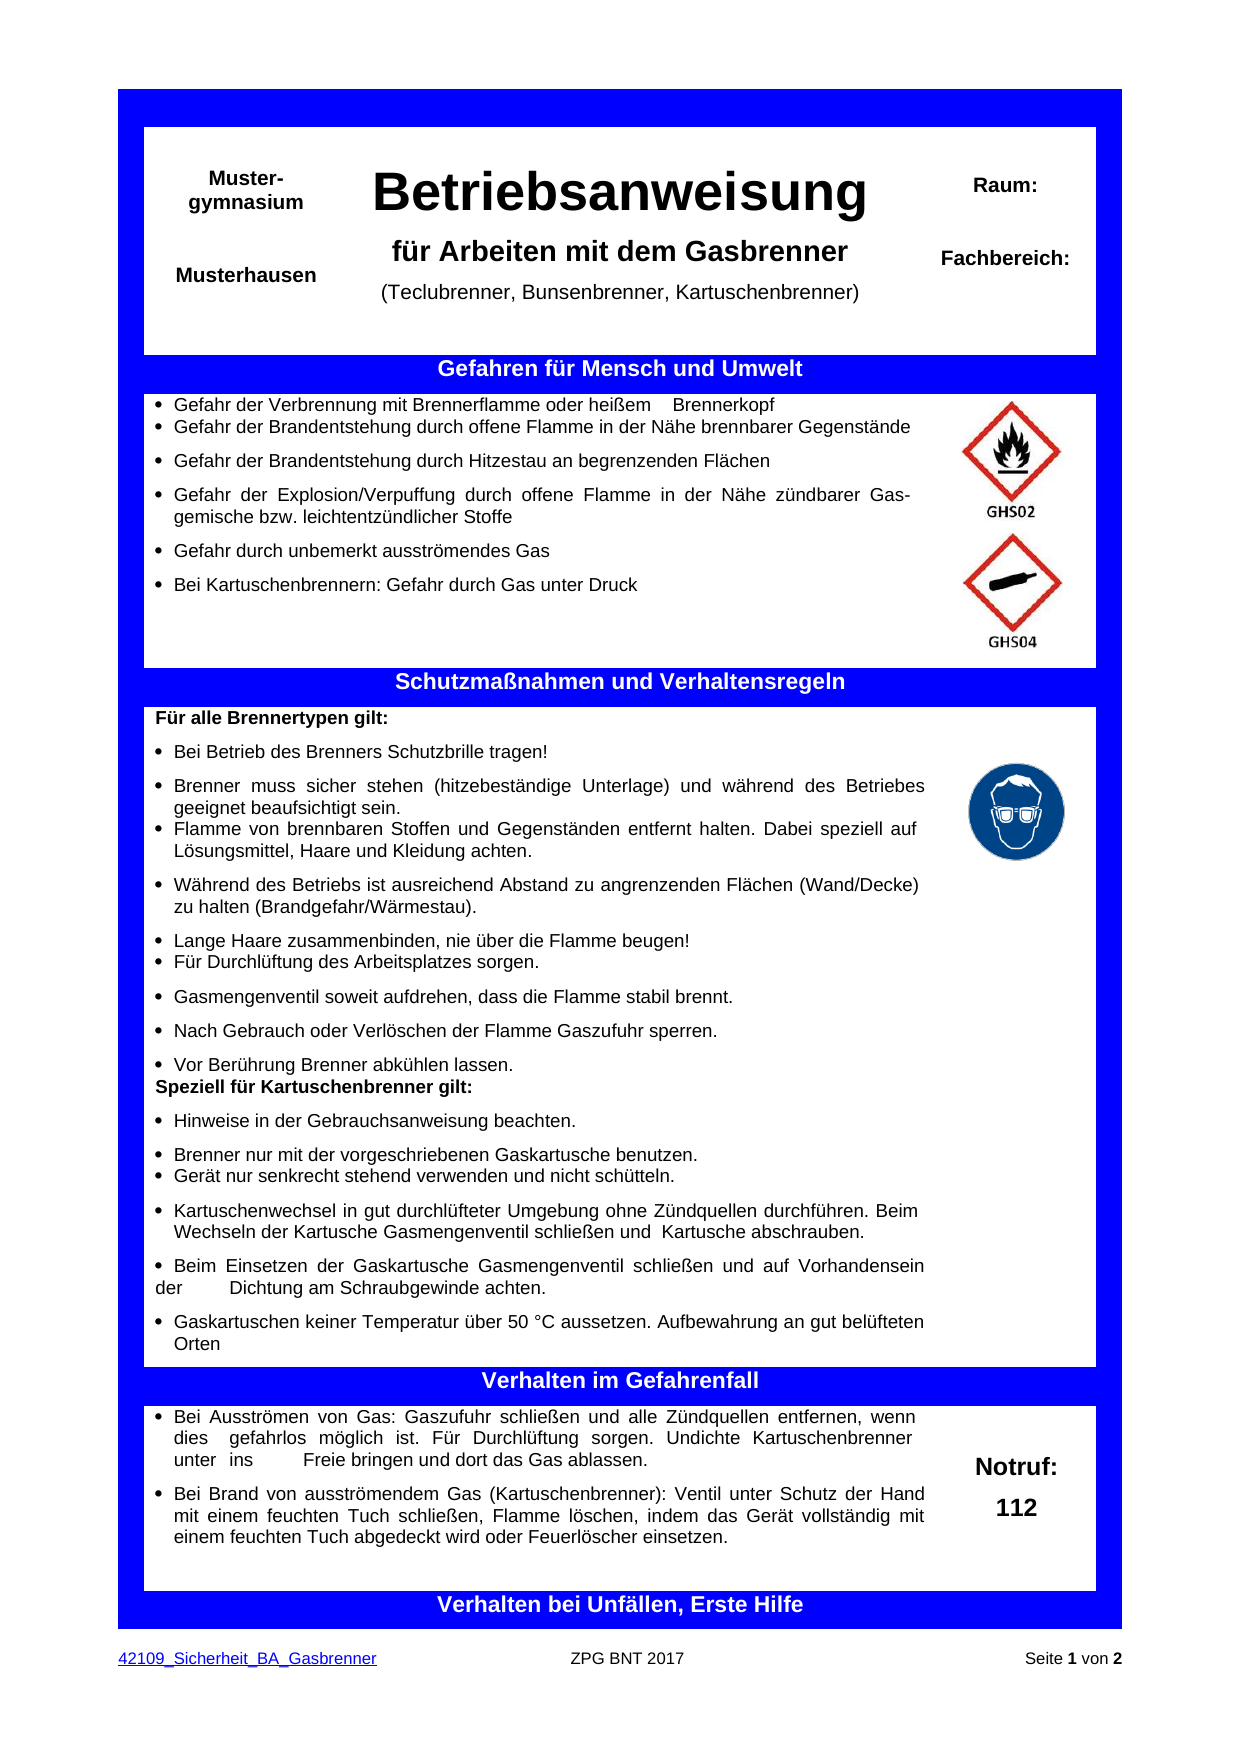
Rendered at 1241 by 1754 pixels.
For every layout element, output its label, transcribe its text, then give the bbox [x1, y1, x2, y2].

picture [967, 762, 1065, 861]
table_cell Schutzmaßnahmen und Verhaltensregeln [144, 668, 1096, 707]
table_cell Gefahr der Verbrennung mit Brennerflamme oder heißem Brennerkopf  Gefahr der Brandentstehung durch offene Flamme in der Nähe brennbarer Gegenstände  Gefahr der Brandentstehung durch Hitzestau an begrenzenden Flächen  Gefahr der Explosion/Verpuffung durch offene Flamme in der Nähe zündbarer Gas- gemische bzw. leichtentzündlicher Stoffe  Gefahr durch unbemerkt ausströmendes Gas Bei Kartuschenbrennern: Gefahr durch Gas unter Druck [144, 394, 922, 668]
picture [959, 401, 1064, 521]
table_cell Notruf: 112 [936, 1406, 1096, 1591]
table_header [1096, 89, 1122, 1629]
table_cell  Bei Ausströmen von Gas: Gaszufuhr schließen und alle Zündquellen entfernen, wenn dies gefahrlos möglich ist. Für Durchlüftung sorgen. Undichte Kartuschenbrenner unter ins Freie bringen und dort das Gas ablassen. Bei Brand von ausströmendem Gas (Kartuschenbrenner): Ventil unter Schutz der Hand mit einem feuchten Tuch schließen, Flamme löschen, indem das Gerät vollständig mit einem feuchten Tuch abgedeckt wird oder Feuerlöscher einsetzen. [144, 1406, 936, 1591]
table_cell Für alle Brennertypen gilt:  Bei Betrieb des Brenners Schutzbrille tragen! Brenner muss sicher stehen (hitzebeständige Unterlage) und während des Betriebes geeignet beaufsichtigt sein.  Flamme von brennbaren Stoffen und Gegenständen entfernt halten. Dabei speziell auf Lösungsmittel, Haare und Kleidung achten.  Während des Betriebs ist ausreichend Abstand zu angrenzenden Flächen (Wand/Decke) zu halten (Brandgefahr/Wärmestau). Lange Haare zusammenbinden, nie über die Flamme beugen!  Für Durchlüftung des Arbeitsplatzes sorgen.  Gasmengenventil soweit aufdrehen, dass die Flamme stabil brennt.  Nach Gebrauch oder Verlöschen der Flamme Gaszufuhr sperren. Vor Berührung Brenner abkühlen lassen. Speziell für Kartuschenbrenner gilt:  Hinweise in der Gebrauchsanweisung beachten. Brenner nur mit der vorgeschriebenen Gaskartusche benutzen.  Gerät nur senkrecht stehend verwenden und nicht schütteln.  Kartuschenwechsel in gut durchlüfteter Umgebung ohne Zündquellen durchführen. Beim Wechseln der Kartusche Gasmengenventil schließen und Kartusche abschrauben.  Beim Einsetzen der Gaskartusche Gasmengenventil schließen und auf Vorhandensein der Dichtung am Schraubgewinde achten.  Gaskartuschen keiner Temperatur über 50 °C aussetzen. Aufbewahrung an gut belüfteten Orten [144, 707, 936, 1367]
table_cell Verhalten im Gefahrenfall [144, 1367, 1096, 1406]
picture [962, 533, 1064, 651]
table_header [118, 89, 144, 1629]
table_cell Betriebsanweisung für Arbeiten mit dem Gasbrenner (Teclubrenner, Bunsenbrenner, Kartuschenbrenner) [144, 128, 1096, 355]
table_cell Verhalten bei Unfällen, Erste Hilfe [144, 1591, 1096, 1629]
table_cell [936, 707, 1096, 1367]
table_header [144, 89, 1096, 127]
table_cell [922, 394, 1096, 668]
table_cell Gefahren für Mensch und Umwelt [144, 355, 1096, 394]
